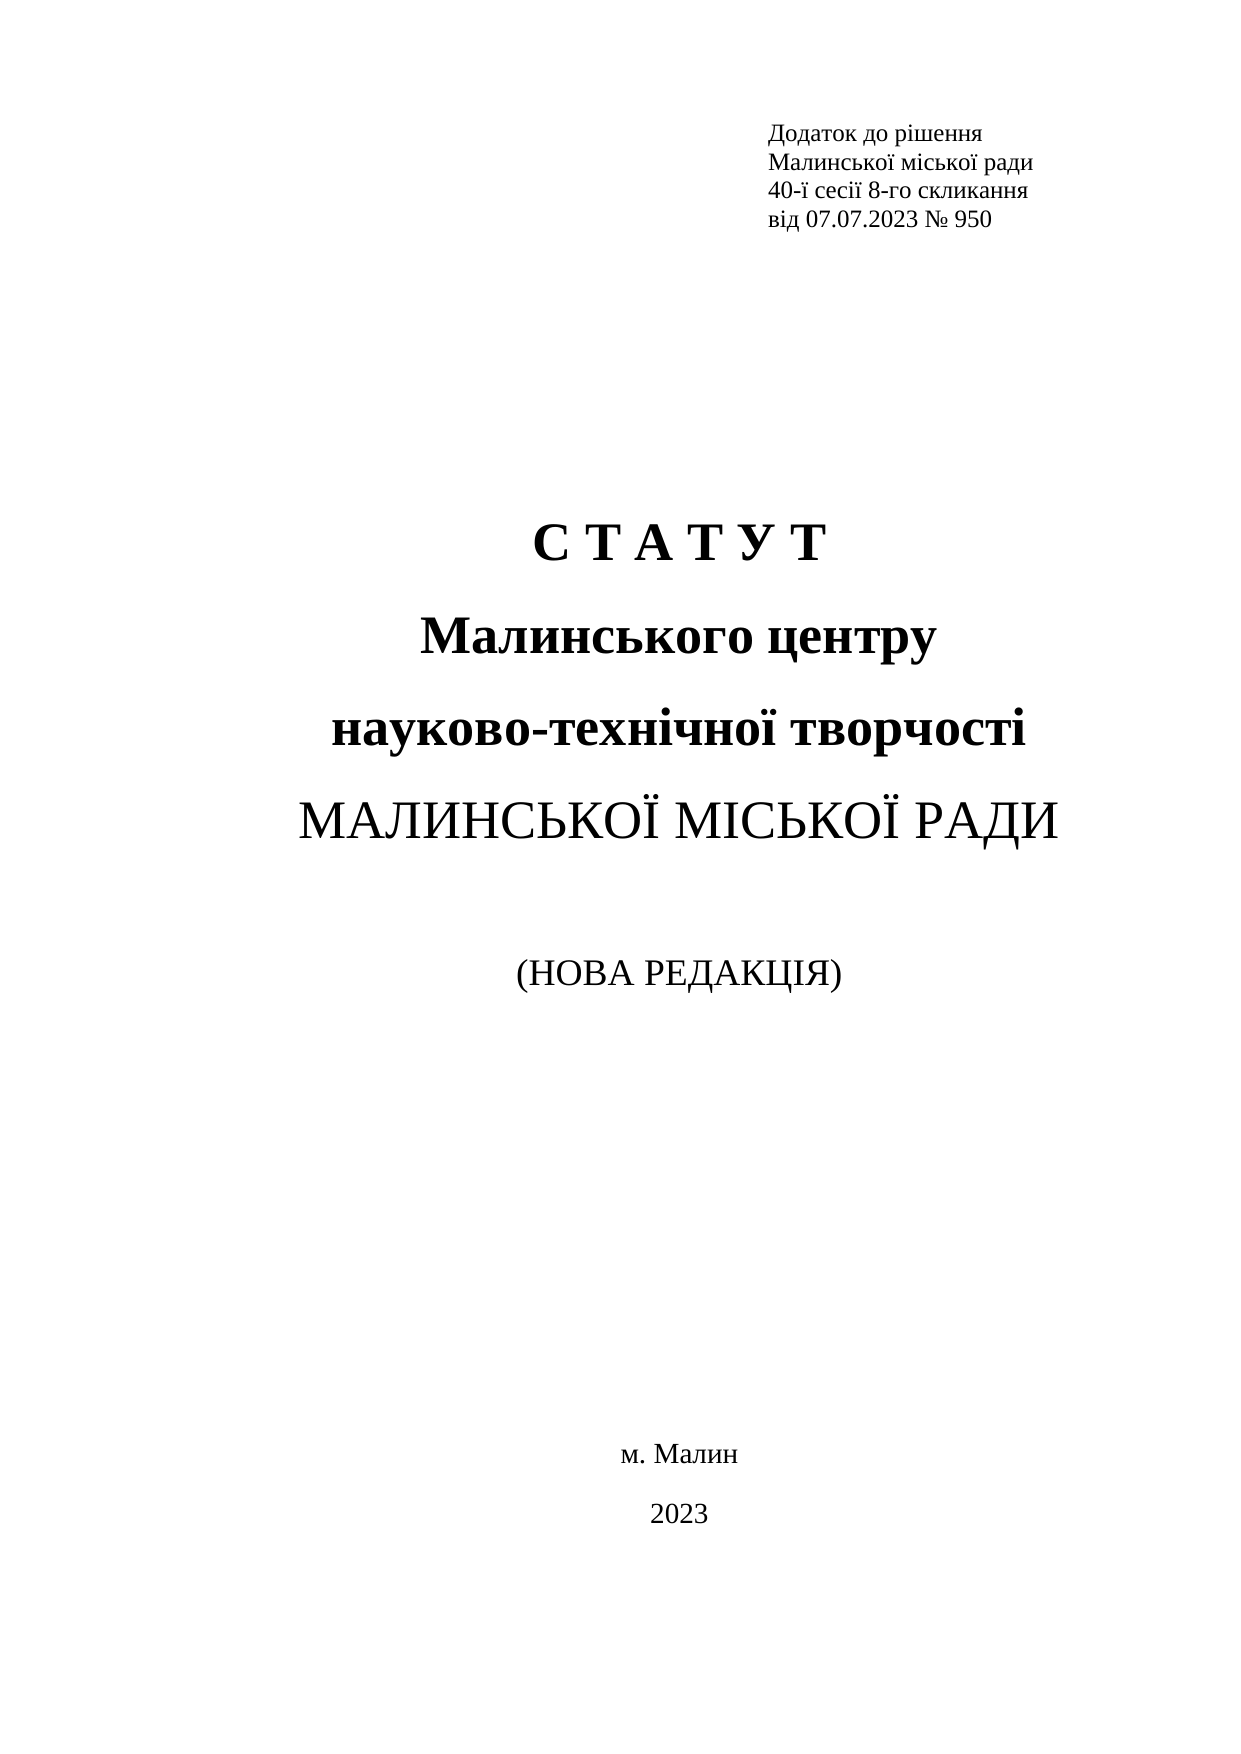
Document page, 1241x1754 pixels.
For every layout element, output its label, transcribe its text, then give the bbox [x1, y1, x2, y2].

text 40-ї сесії 8-го скликання [768, 176, 1190, 204]
text Малинського центру [177, 603, 1181, 665]
text від 07.07.2023 № 950 [768, 204, 1190, 233]
text МАЛИНСЬКОЇ МІСЬКОЇ РАДИ [177, 787, 1181, 850]
text Додаток до рішення [768, 118, 1190, 147]
text (НОВА РЕДАКЦІЯ) [177, 950, 1181, 993]
text Малинської міської ради [768, 147, 1190, 176]
text науково-технічної творчості [177, 695, 1181, 757]
text м. Малин [177, 1436, 1181, 1470]
text С Т А Т У Т [177, 510, 1181, 573]
text 2023 [177, 1496, 1181, 1529]
